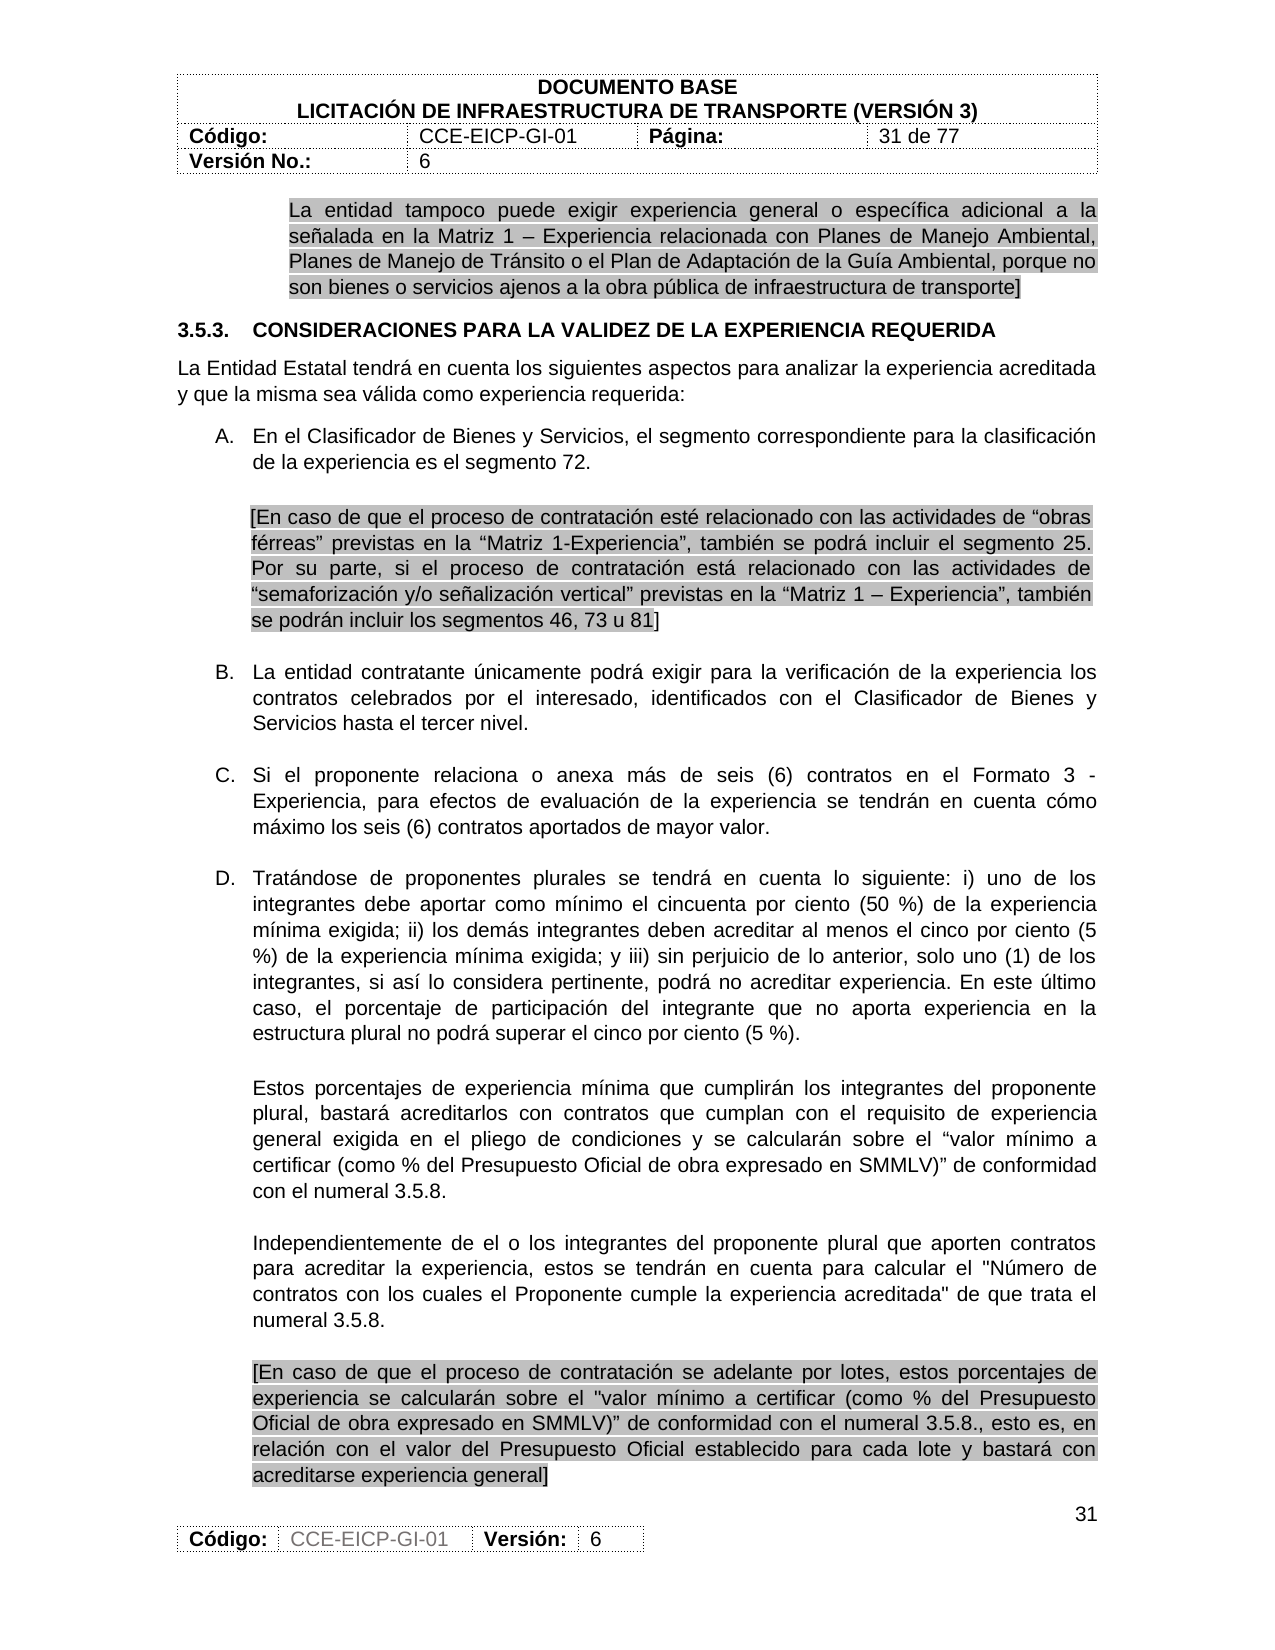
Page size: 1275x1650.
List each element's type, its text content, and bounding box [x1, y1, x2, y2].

list En el Clasificador de Bienes y Servicios, el segmento correspondiente para la clasificación de la experiencia es el segmento 72. [215, 424, 1098, 474]
list Si el proponente relaciona o anexa más de seis (6) contratos en el Formato 3 - Experiencia, para efectos de evaluación de la experiencia se tendrán en cuenta cómo máximo los seis (6) contratos aportados de mayor valor. [215, 763, 1098, 838]
text La entidad tampoco puede exigir experiencia general o específica adicional a la señalada en la Matriz 1 – Experiencia relacionada con Planes de Manejo Ambiental, Planes de Manejo de Tránsito o el Plan de Adaptación de la Guía Ambiental, porque no son bienes o servicios ajenos a la obra pública de infraestructura de transporte] [289, 273, 1098, 299]
list La entidad contratante únicamente podrá exigir para la verificación de la experiencia los contratos celebrados por el interesado, identificados con el Clasificador de Bienes y Servicios hasta el tercer nivel. [215, 659, 1098, 735]
list Tratándose de proponentes plurales se tendrá en cuenta lo siguiente: i) uno de los integrantes debe aportar como mínimo el cincuenta por ciento (50 %) de la experiencia mínima exigida; ii) los demás integrantes deben acreditar al menos el cinco por ciento (5 %) de la experiencia mínima exigida; y iii) sin perjuicio de lo anterior, solo uno (1) de los integrantes, si así lo considera pertinente, podrá no acreditar experiencia. En este último caso, el porcentaje de participación del integrante que no aporta experiencia en la estructura plural no podrá superar el cinco por ciento (5 %). [215, 866, 1098, 1045]
text La Entidad Estatal tendrá en cuenta los siguientes aspectos para analizar la experiencia acreditada y que la misma sea válida como experiencia requerida: [177, 356, 1098, 406]
list [En caso de que el proceso de contratación esté relacionado con las actividades de “obras férreas” previstas en la “Matriz 1-Experiencia”, también se podrá incluir el segmento 25. Por su parte, si el proceso de contratación está relacionado con las actividades de “semaforización y/o señalización vertical” previstas en la “Matriz 1 – Experiencia”, también se podrán incluir los segmentos 46, 73 u 81] [250, 528, 1093, 632]
list Estos porcentajes de experiencia mínima que cumplirán los integrantes del proponente plural, bastará acreditarlos con contratos que cumplan con el requisito de experiencia general exigida en el pliego de condiciones y se calcularán sobre el “valor mínimo a certificar (como % del Presupuesto Oficial de obra expresado en SMMLV)” de conformidad con el numeral 3.5.8. [252, 1075, 1098, 1203]
subtitle CONSIDERACIONES PARA LA VALIDEZ DE LA EXPERIENCIA REQUERIDA [177, 318, 1098, 342]
list Independientemente de el o los integrantes del proponente plural que aporten contratos para acreditar la experiencia, estos se tendrán en cuenta para calcular el "Número de contratos con los cuales el Proponente cumple la experiencia acreditada" de que trata el numeral 3.5.8. [252, 1230, 1098, 1332]
